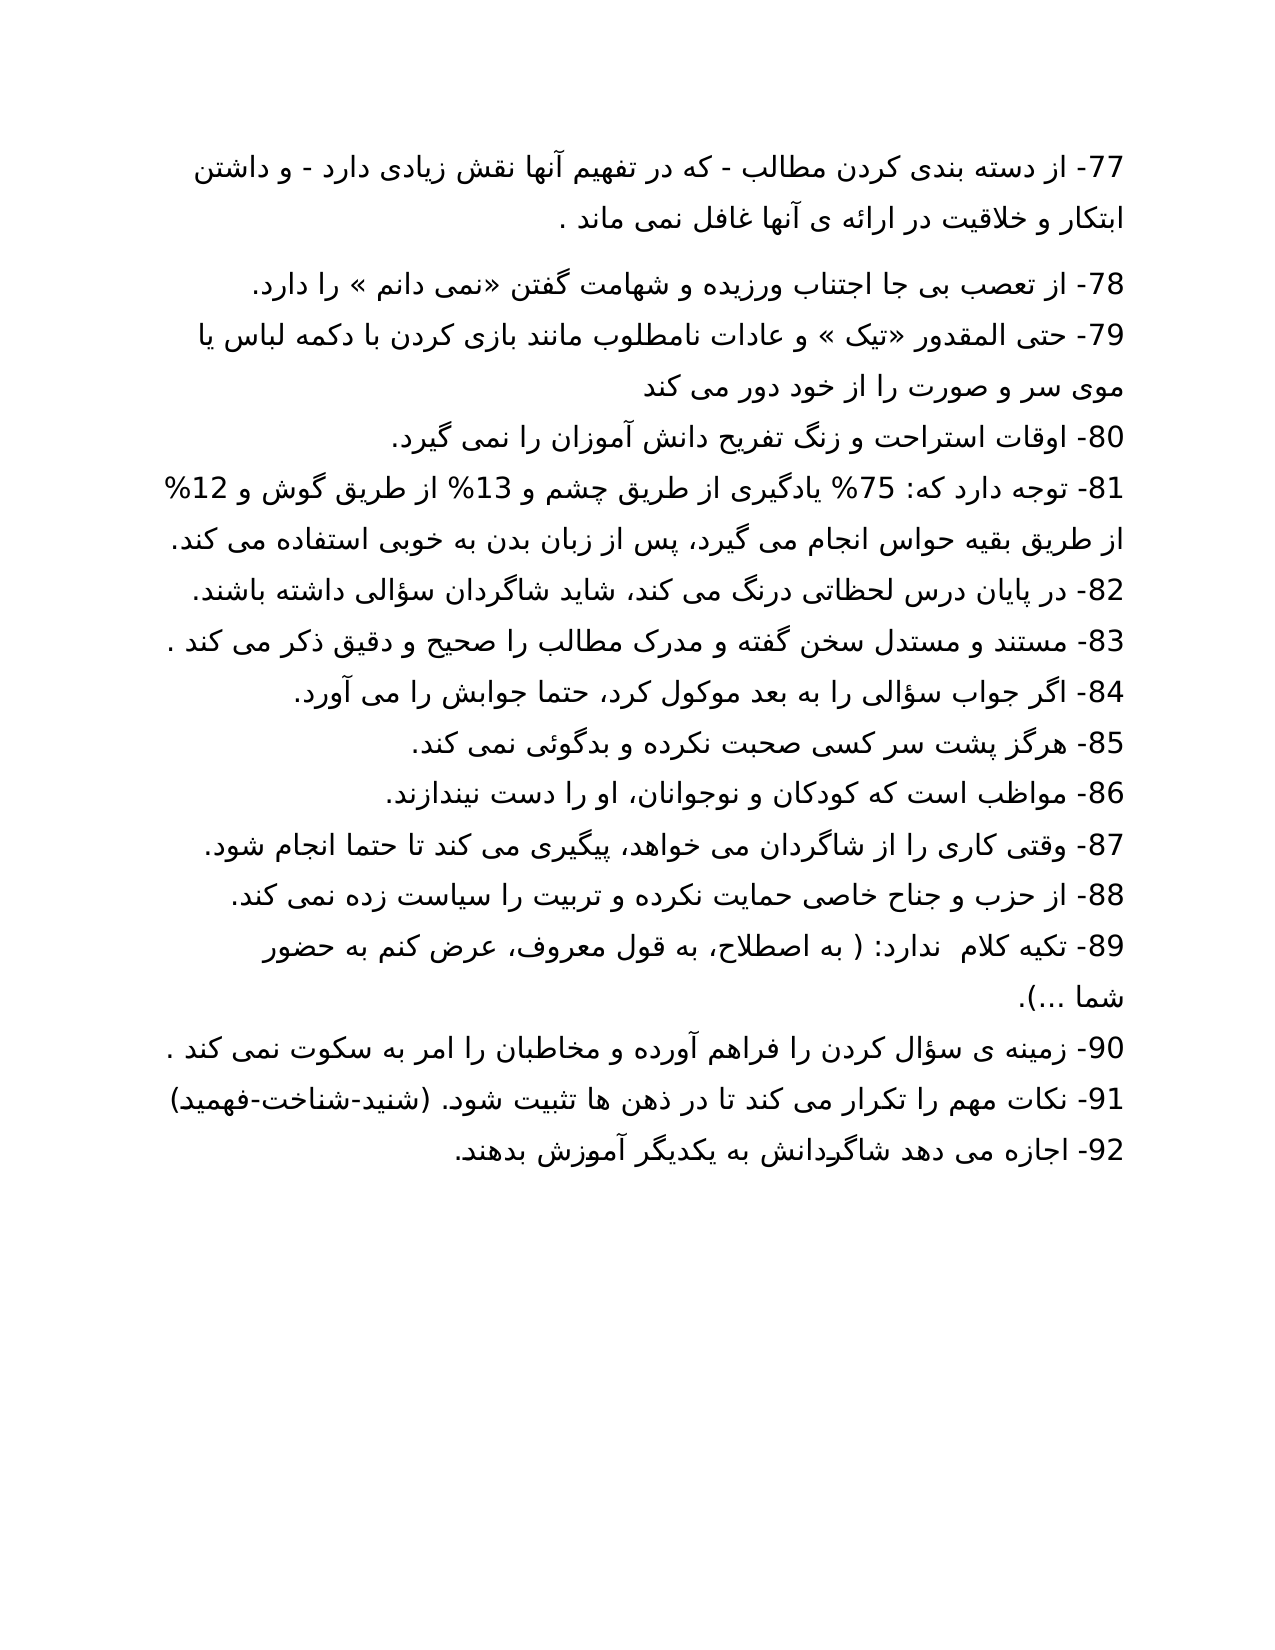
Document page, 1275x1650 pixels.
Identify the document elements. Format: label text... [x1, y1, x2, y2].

text 87- وقتی کاری را از شاگردان می خواهد، پیگیری می کند تا حتما انجام شود. [150, 828, 1125, 862]
text 77- از دسته بندی کردن مطالب - که در تفهیم آنها نقش زیادی دارد - و داشتن ابتکار و خلاقیت در ارائه ی آنها غافل نمی ماند . [150, 150, 1125, 235]
text 84- اگر جواب سؤالی را به بعد موکول کرد، حتما جوابش را می آورد. [150, 675, 1125, 709]
text 89- تکیه کلام ندارد: ( به اصطلاح، به قول معروف، عرض کنم به حضور شما ...). [150, 930, 1125, 1014]
text 83- مستند و مستدل سخن گفته و مدرک مطالب را صحیح و دقیق ذکر می کند . [150, 624, 1125, 658]
text 79- حتی المقدور «تیک » و عادات نامطلوب مانند بازی کردن با دکمه لباس یا موی سر و صورت را از خود دور می کند [150, 318, 1125, 403]
text 85- هرگز پشت سر کسی صحبت نکرده و بدگوئی نمی کند. [150, 726, 1125, 760]
text 86- مواظب است که کودکان و نوجوانان، او را دست نیندازند. [150, 777, 1125, 811]
text 88- از حزب و جناح خاصی حمایت نکرده و تربیت را سیاست زده نمی کند. [150, 879, 1125, 913]
text 78- از تعصب بی جا اجتناب ورزیده و شهامت گفتن «نمی دانم » را دارد. [150, 267, 1125, 301]
text 82- در پایان درس لحظاتی درنگ می کند، شاید شاگردان سؤالی داشته باشند. [150, 573, 1125, 607]
text 80- اوقات استراحت و زنگ تفریح دانش آموزان را نمی گیرد. [150, 420, 1125, 454]
text 91- نکات مهم را تکرار می کند تا در ذهن ها تثبیت شود. (شنید-شناخت-فهمید) [150, 1082, 1125, 1116]
text 90- زمینه ی سؤال کردن را فراهم آورده و مخاطبان را امر به سکوت نمی کند . [150, 1032, 1125, 1066]
text 81- توجه دارد که: 75% یادگیری از طریق چشم و 13% از طریق گوش و 12% از طریق بقیه حواس انجام می گیرد، پس از زبان بدن به خوبی استفاده می کند. [150, 471, 1125, 556]
text 92- اجازه می دهد شاگردانش به یکدیگر آموزش بدهند. [150, 1133, 1125, 1167]
